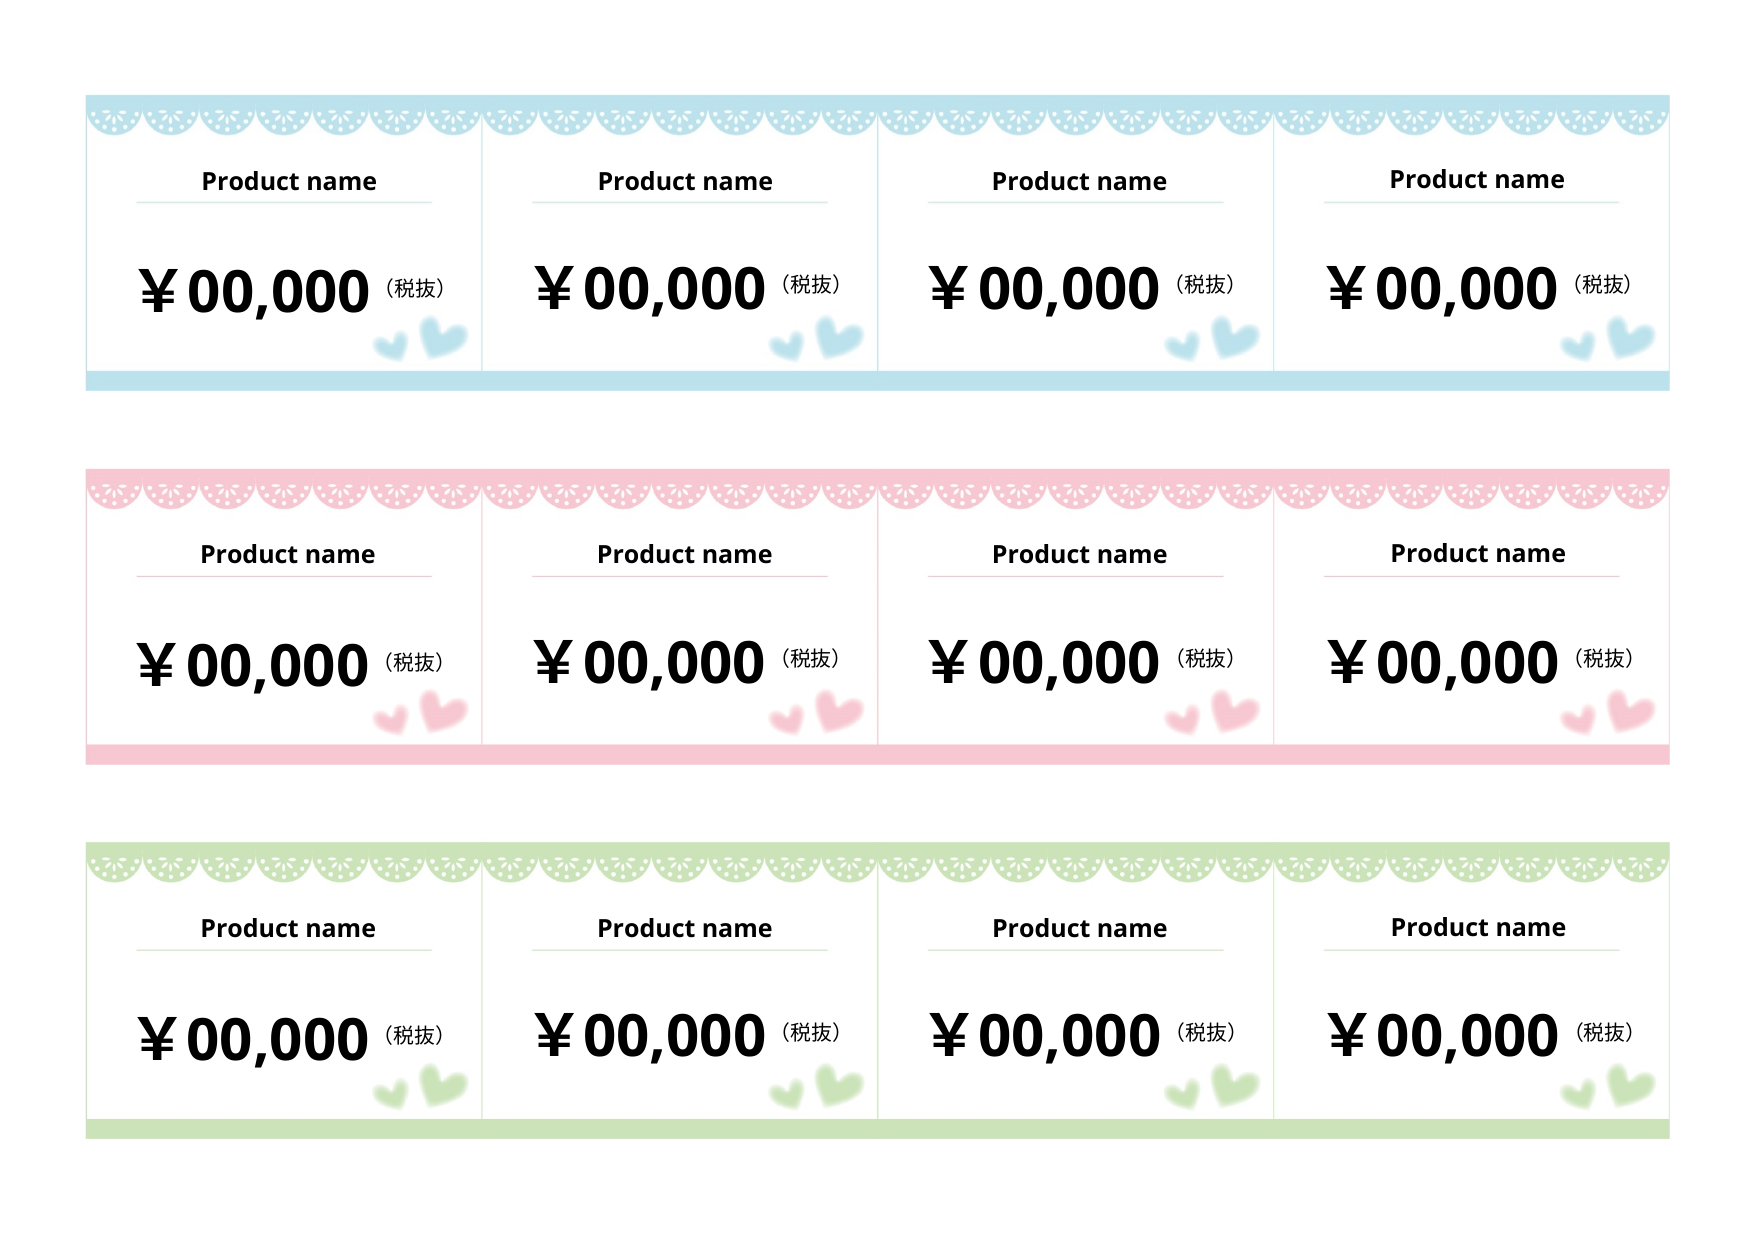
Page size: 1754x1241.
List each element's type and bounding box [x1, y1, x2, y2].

picture [85, 825, 1670, 1139]
picture [85, 452, 1670, 765]
picture [85, 78, 1670, 391]
